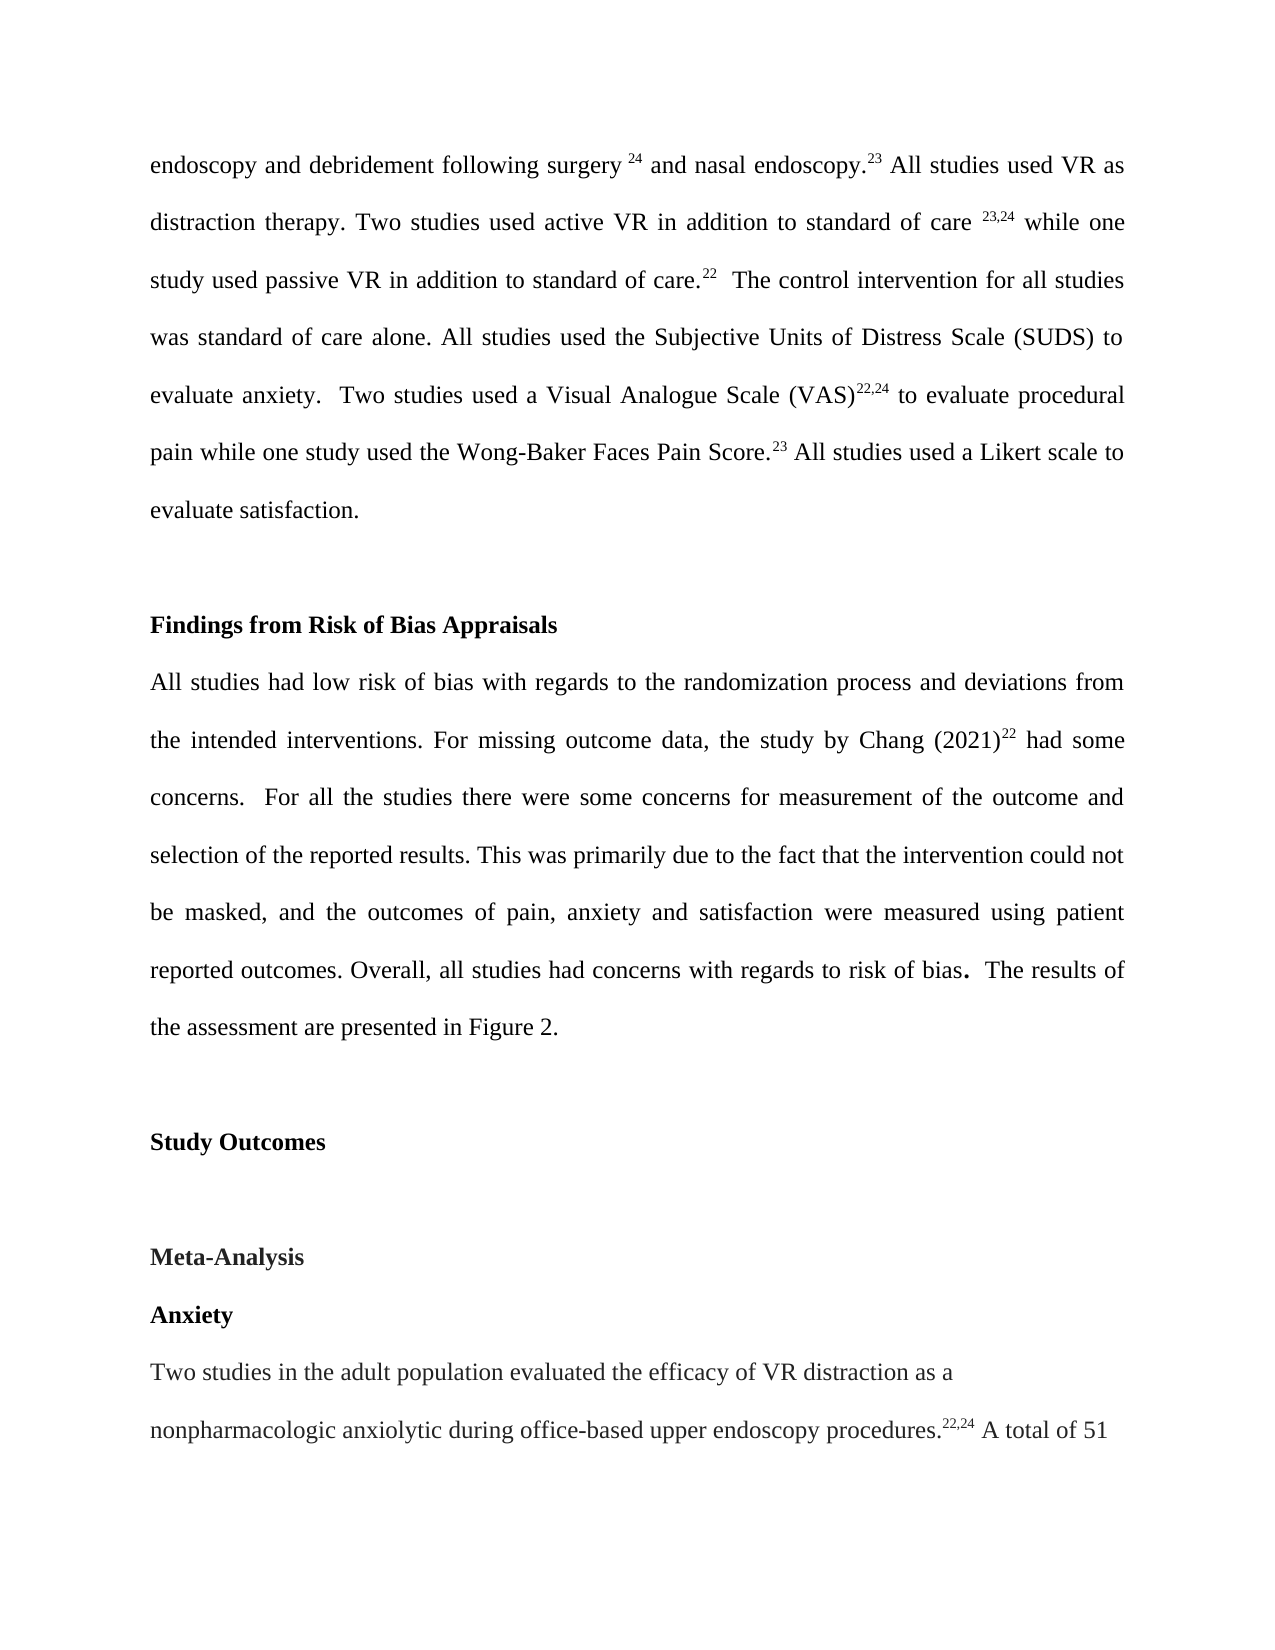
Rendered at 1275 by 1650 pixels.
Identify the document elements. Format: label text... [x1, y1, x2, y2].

text Study Outcomes [150, 1127, 1125, 1156]
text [150, 150, 1125, 524]
text Anxiety [150, 1300, 1125, 1329]
subtitle All studies had low risk of bias with regards to the randomization process and deviations from the intended interventions. For missing outcome data, the study by Chang (2021)22 had some concerns. For all the studies there were some concerns for measurement of the outcome and selection of the reported results. This was primarily due to the fact that the intervention could not be masked, and the outcomes of pain, anxiety and satisfaction were measured using patient reported outcomes. Overall, all studies had concerns with regards to risk of bias. The results of the assessment are presented in Figure 2. [150, 667, 1125, 1041]
text Meta-Analysis [150, 1242, 1125, 1271]
text Findings from Risk of Bias Appraisals [150, 610, 1125, 639]
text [150, 1357, 1125, 1444]
